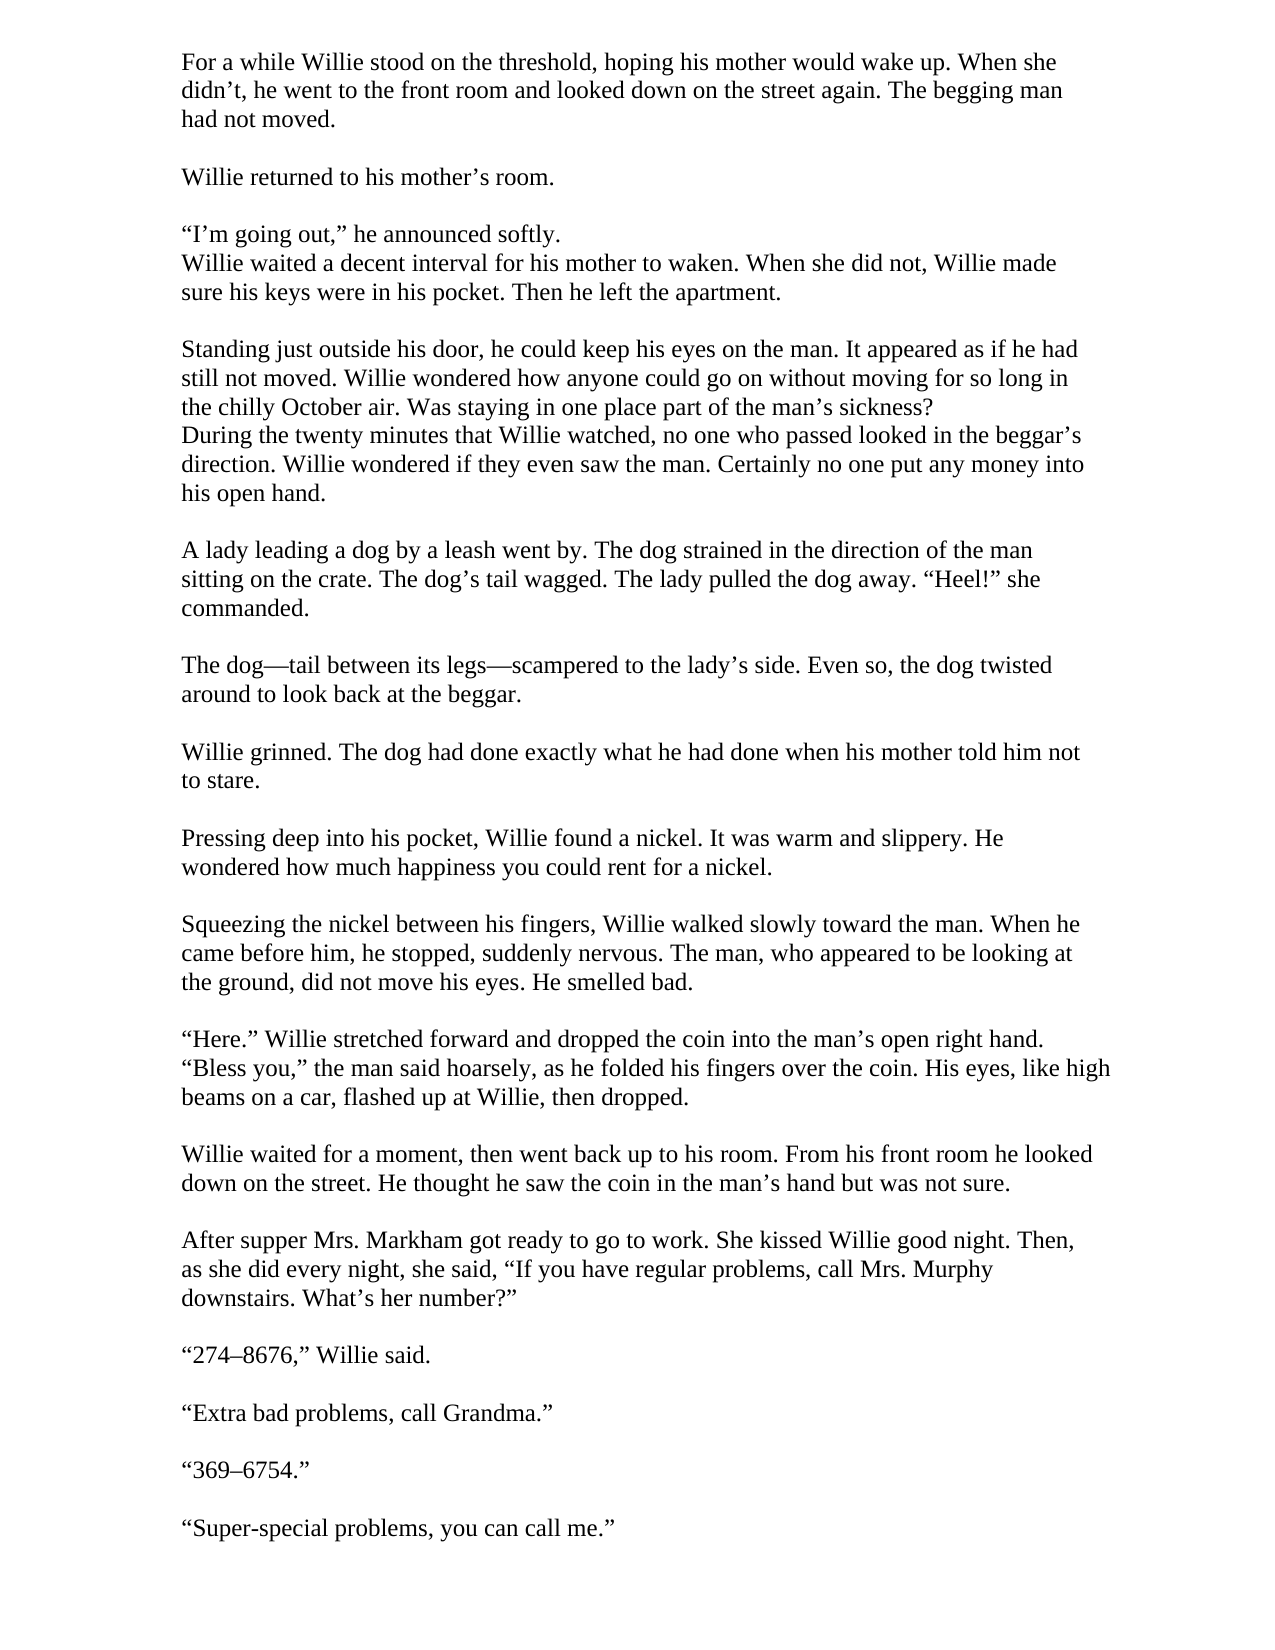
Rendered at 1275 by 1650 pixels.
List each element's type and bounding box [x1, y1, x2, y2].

table_header [150, 47, 1125, 1571]
